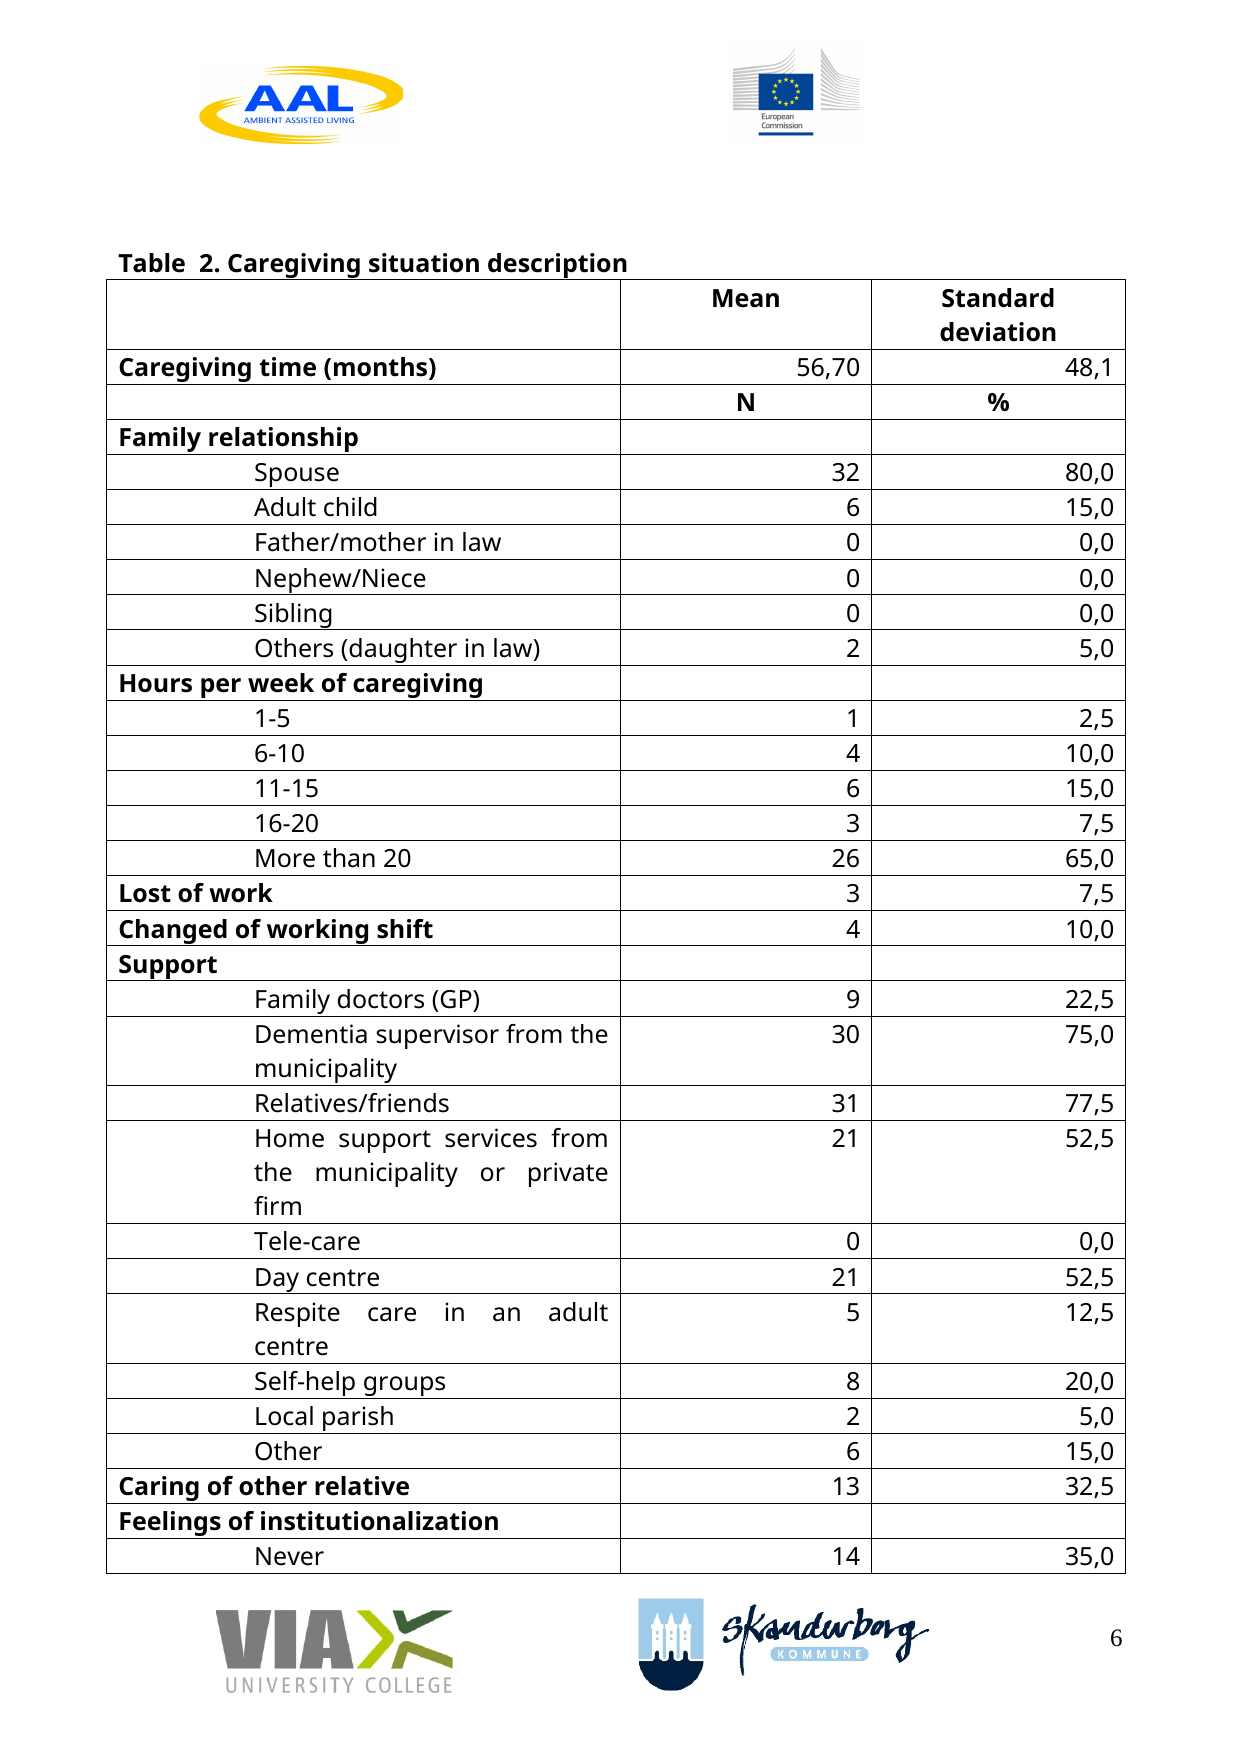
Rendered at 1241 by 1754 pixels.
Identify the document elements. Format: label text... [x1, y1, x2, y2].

table_cell 15,0 [872, 771, 1125, 805]
table_cell 6 [621, 1434, 871, 1468]
table_cell Nephew/Niece [107, 560, 620, 594]
table_cell 16-20 [107, 806, 620, 840]
table_cell Self-help groups [107, 1364, 620, 1397]
table_cell 6 [621, 771, 871, 805]
table_cell [621, 420, 871, 454]
table_cell Caregiving time (months) [107, 350, 620, 384]
table_cell [621, 666, 871, 699]
table_cell 5,0 [872, 1399, 1125, 1433]
table_cell 11-15 [107, 771, 620, 805]
table_cell Tele-care [107, 1224, 620, 1258]
table_cell [107, 385, 620, 419]
table_cell Spouse [107, 455, 620, 489]
table_cell Lost of work [107, 876, 620, 910]
table_cell 6-10 [107, 736, 620, 770]
table_cell 6 [621, 490, 871, 524]
table_cell 4 [621, 911, 871, 945]
table_cell 5,0 [872, 630, 1125, 664]
table_cell Hours per week of caregiving [107, 666, 620, 699]
table_cell Sibling [107, 595, 620, 629]
table_cell 2,5 [872, 701, 1125, 735]
table_cell 0,0 [872, 595, 1125, 629]
table_cell 77,5 [872, 1086, 1125, 1120]
table_cell 0 [621, 525, 871, 559]
table_cell 15,0 [872, 1434, 1125, 1468]
table_header Mean [621, 280, 871, 348]
table_cell Family doctors (GP) [107, 981, 620, 1016]
table_cell 0 [621, 595, 871, 629]
table_cell 4 [621, 736, 871, 770]
table_cell [621, 946, 871, 980]
table_header [107, 280, 620, 348]
picture [638, 1598, 930, 1691]
table_cell [621, 1504, 871, 1538]
table_cell 35,0 [872, 1539, 1125, 1573]
table_cell Support [107, 946, 620, 980]
table_cell [872, 420, 1125, 454]
table_cell Home support services from the municipality or private firm [107, 1121, 620, 1223]
table_cell 0,0 [872, 560, 1125, 594]
table_cell Caring of other relative [107, 1469, 620, 1503]
table_cell 2 [621, 1399, 871, 1433]
table_cell Father/mother in law [107, 525, 620, 559]
picture [215, 1610, 453, 1693]
table_cell 0,0 [872, 525, 1125, 559]
table_cell Adult child [107, 490, 620, 524]
table_cell Respite care in an adult centre [107, 1294, 620, 1362]
table_cell 0,0 [872, 1224, 1125, 1258]
table_cell Others (daughter in law) [107, 630, 620, 664]
table_cell 21 [621, 1259, 871, 1293]
table_cell 32,5 [872, 1469, 1125, 1503]
text Table 2. Caregiving situation description [118, 245, 1122, 279]
table_cell 80,0 [872, 455, 1125, 489]
table_cell [872, 946, 1125, 980]
table_cell Family relationship [107, 420, 620, 454]
table_header Standard deviation [872, 280, 1125, 348]
table_cell 26 [621, 841, 871, 875]
table_cell 75,0 [872, 1017, 1125, 1085]
table_cell 10,0 [872, 736, 1125, 770]
table_cell 0 [621, 1224, 871, 1258]
table_cell 21 [621, 1121, 871, 1223]
picture [199, 66, 404, 144]
table_cell Feelings of institutionalization [107, 1504, 620, 1538]
table_cell [872, 666, 1125, 699]
table_cell Day centre [107, 1259, 620, 1293]
table_cell 30 [621, 1017, 871, 1085]
table_cell 14 [621, 1539, 871, 1573]
table_cell N [621, 385, 871, 419]
table_cell % [872, 385, 1125, 419]
table_cell [872, 1504, 1125, 1538]
table_cell More than 20 [107, 841, 620, 875]
table_cell 52,5 [872, 1121, 1125, 1223]
table_cell 10,0 [872, 911, 1125, 945]
table_cell 7,5 [872, 806, 1125, 840]
table_cell 8 [621, 1364, 871, 1397]
table_cell 5 [621, 1294, 871, 1362]
table_cell 13 [621, 1469, 871, 1503]
table_cell 15,0 [872, 490, 1125, 524]
table_cell 12,5 [872, 1294, 1125, 1362]
table_cell 32 [621, 455, 871, 489]
table_cell 2 [621, 630, 871, 664]
table_cell 3 [621, 806, 871, 840]
table_cell 56,70 [621, 350, 871, 384]
table_cell 7,5 [872, 876, 1125, 910]
table_cell 9 [621, 981, 871, 1016]
table_cell Other [107, 1434, 620, 1468]
table_cell 52,5 [872, 1259, 1125, 1293]
table_cell 22,5 [872, 981, 1125, 1016]
table_cell 3 [621, 876, 871, 910]
table_cell Changed of working shift [107, 911, 620, 945]
table_cell Dementia supervisor from the municipality [107, 1017, 620, 1085]
table_cell 1 [621, 701, 871, 735]
table_cell 48,1 [872, 350, 1125, 384]
table_cell Never [107, 1539, 620, 1573]
table_cell 20,0 [872, 1364, 1125, 1397]
table_cell 1-5 [107, 701, 620, 735]
table_cell 31 [621, 1086, 871, 1120]
table_cell Local parish [107, 1399, 620, 1433]
table_cell 0 [621, 560, 871, 594]
table_cell 65,0 [872, 841, 1125, 875]
table_cell Relatives/friends [107, 1086, 620, 1120]
picture [724, 38, 866, 143]
